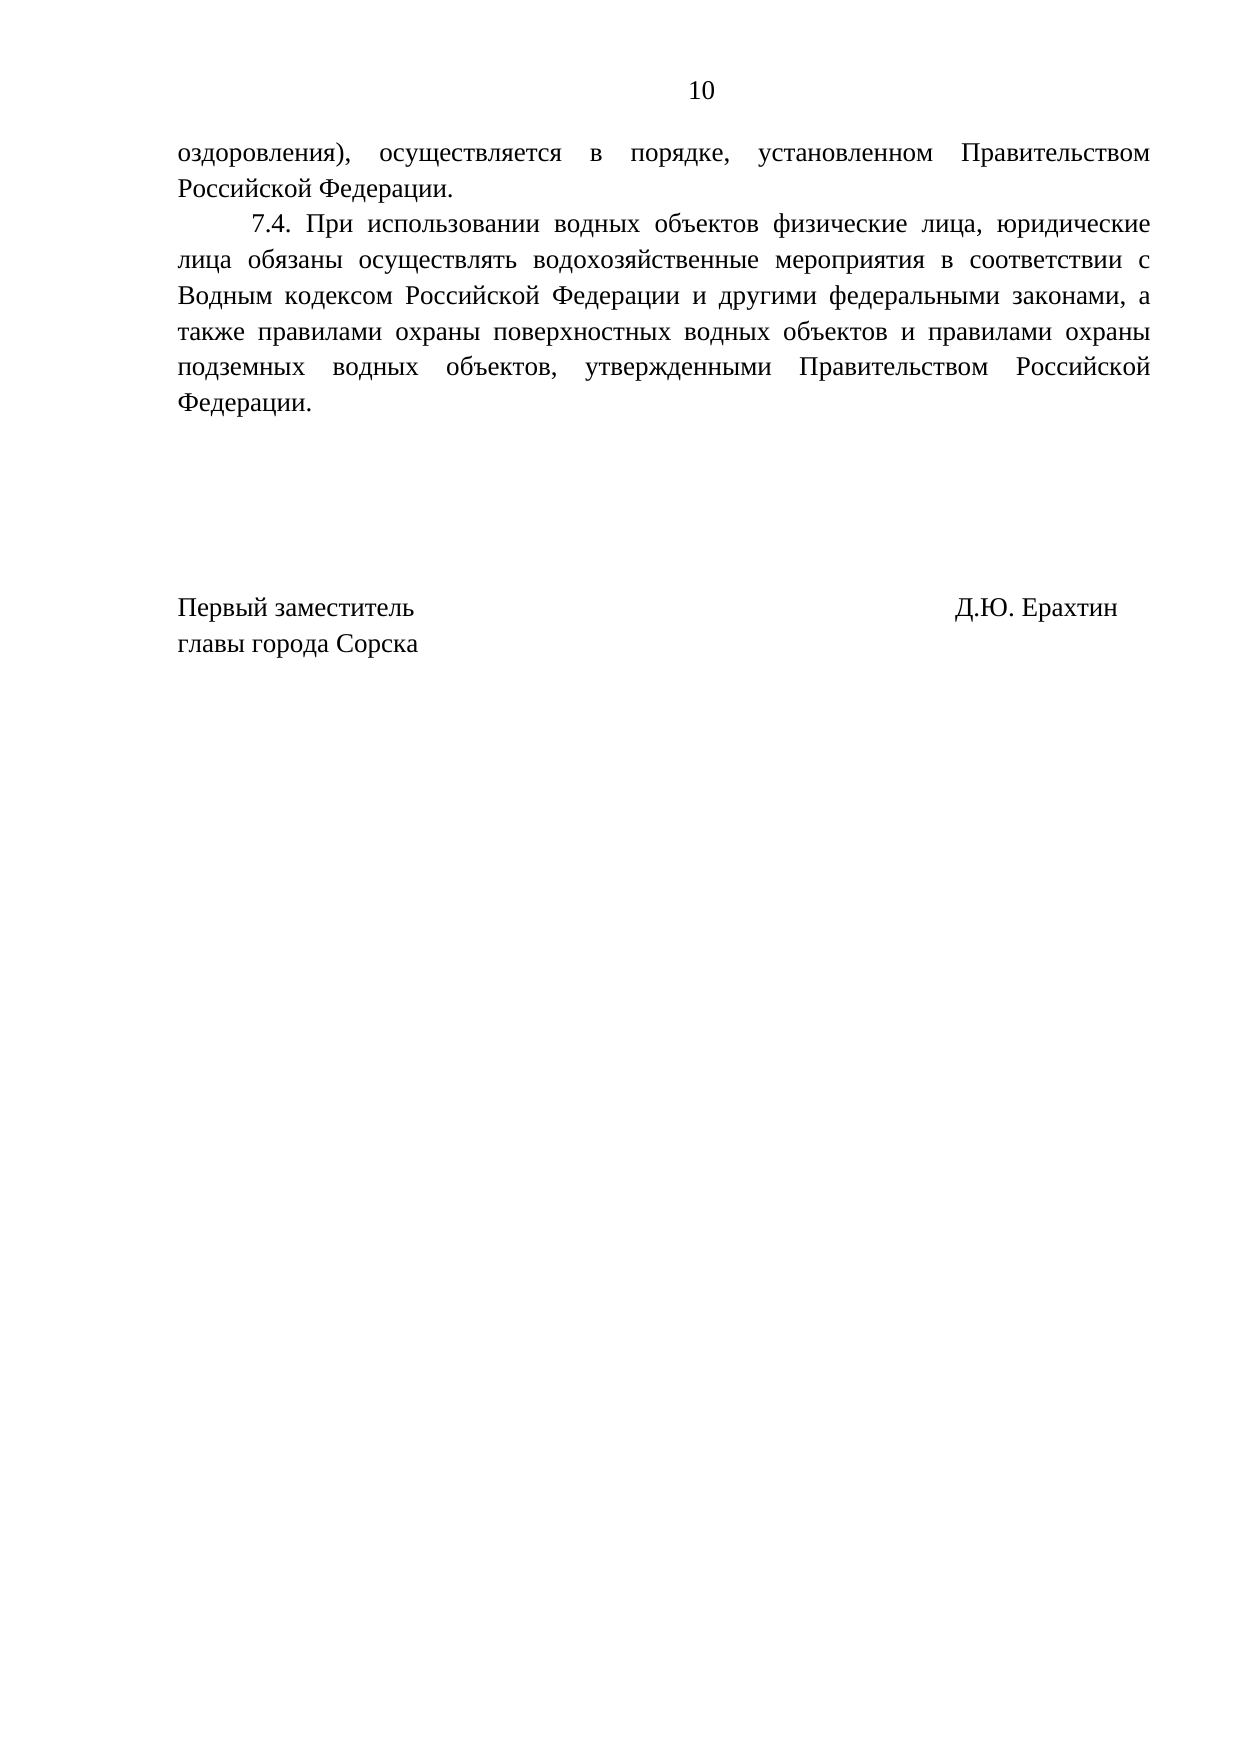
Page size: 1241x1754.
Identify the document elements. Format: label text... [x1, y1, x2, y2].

text главы города Сорска [177, 627, 1152, 658]
text Первый заместитель Д.Ю. Ерахтин [177, 591, 1152, 623]
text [177, 136, 1152, 203]
text 7.4. При использовании водных объектов физические лица, юридические лица обязаны осуществлять водохозяйственные мероприятия в соответствии с Водным кодексом Российской Федерации и другими федеральными законами, а также правилами охраны поверхностных водных объектов и правилами охраны подземных водных объектов, утвержденными Правительством Российской Федерации. [177, 208, 1152, 417]
